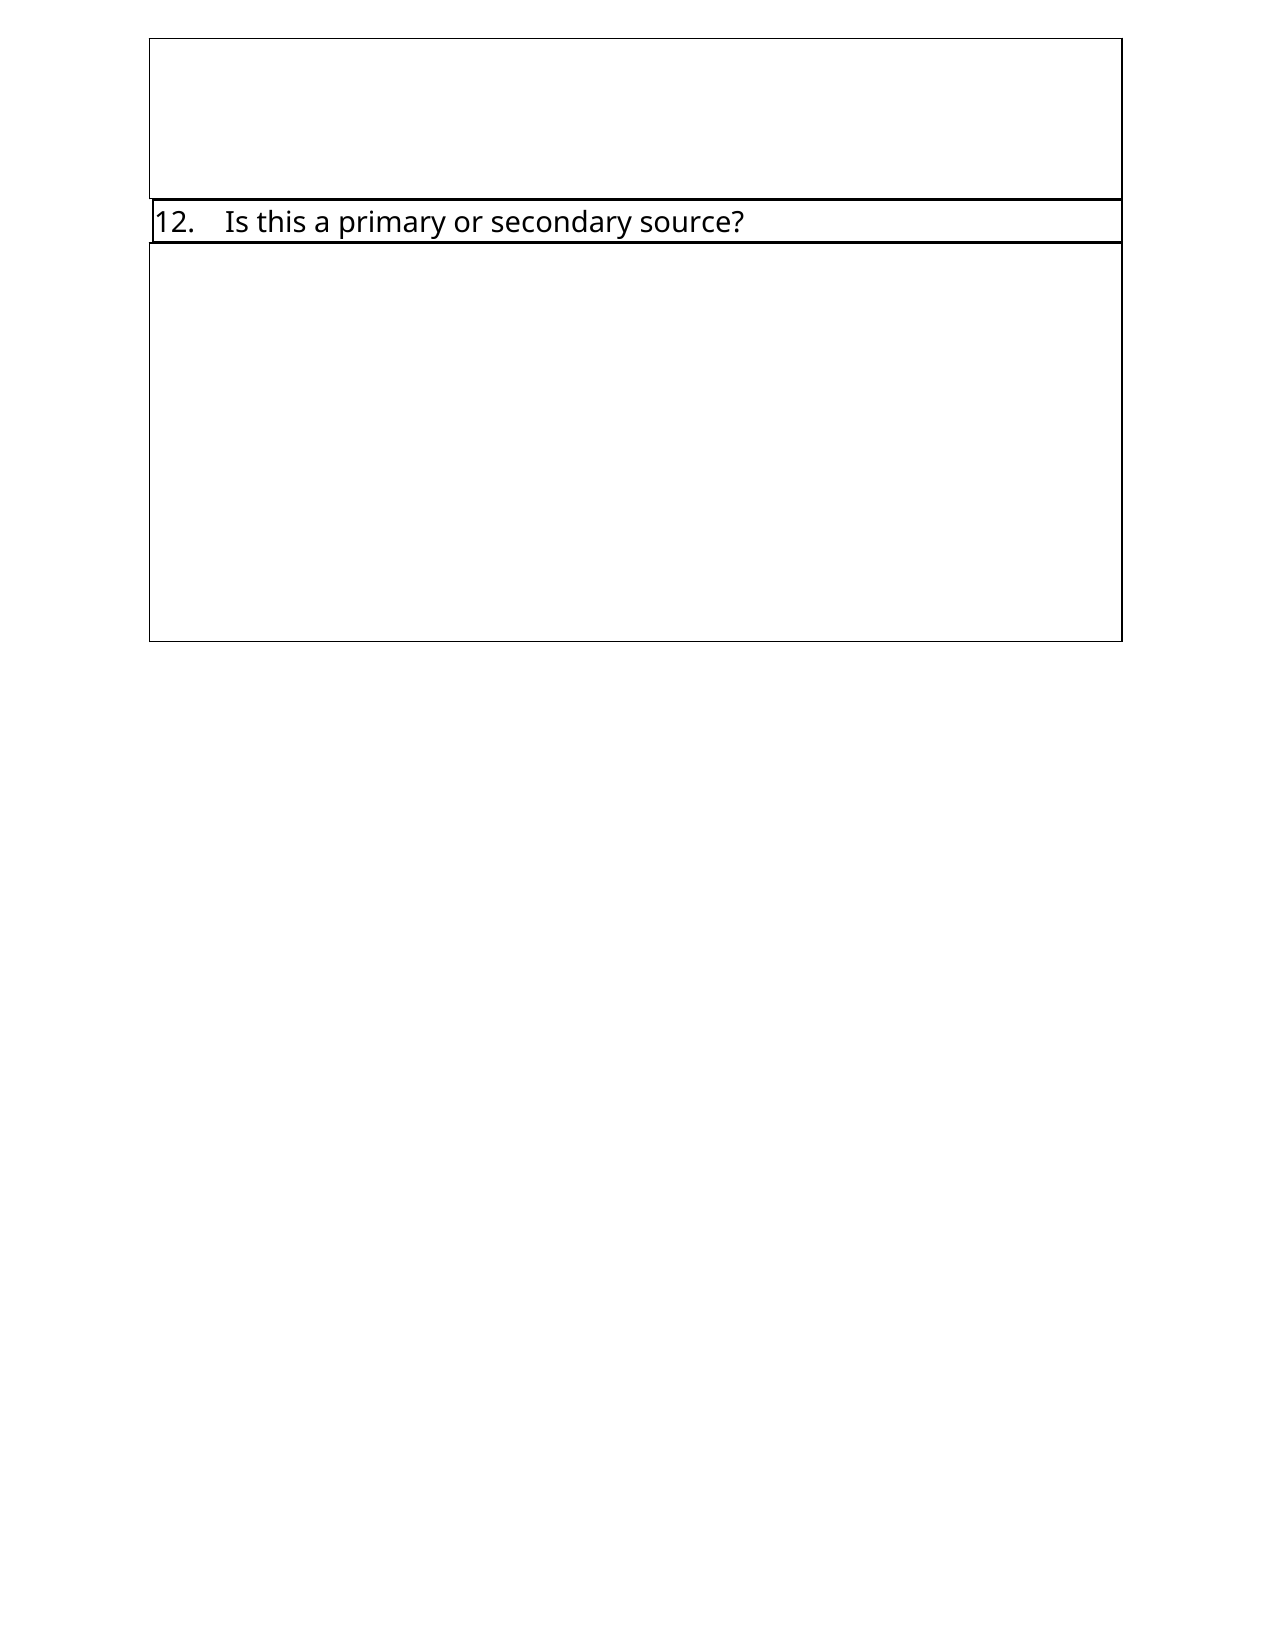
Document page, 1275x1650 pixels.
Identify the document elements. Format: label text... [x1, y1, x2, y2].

list Is this a primary or secondary source? [154, 201, 1121, 241]
